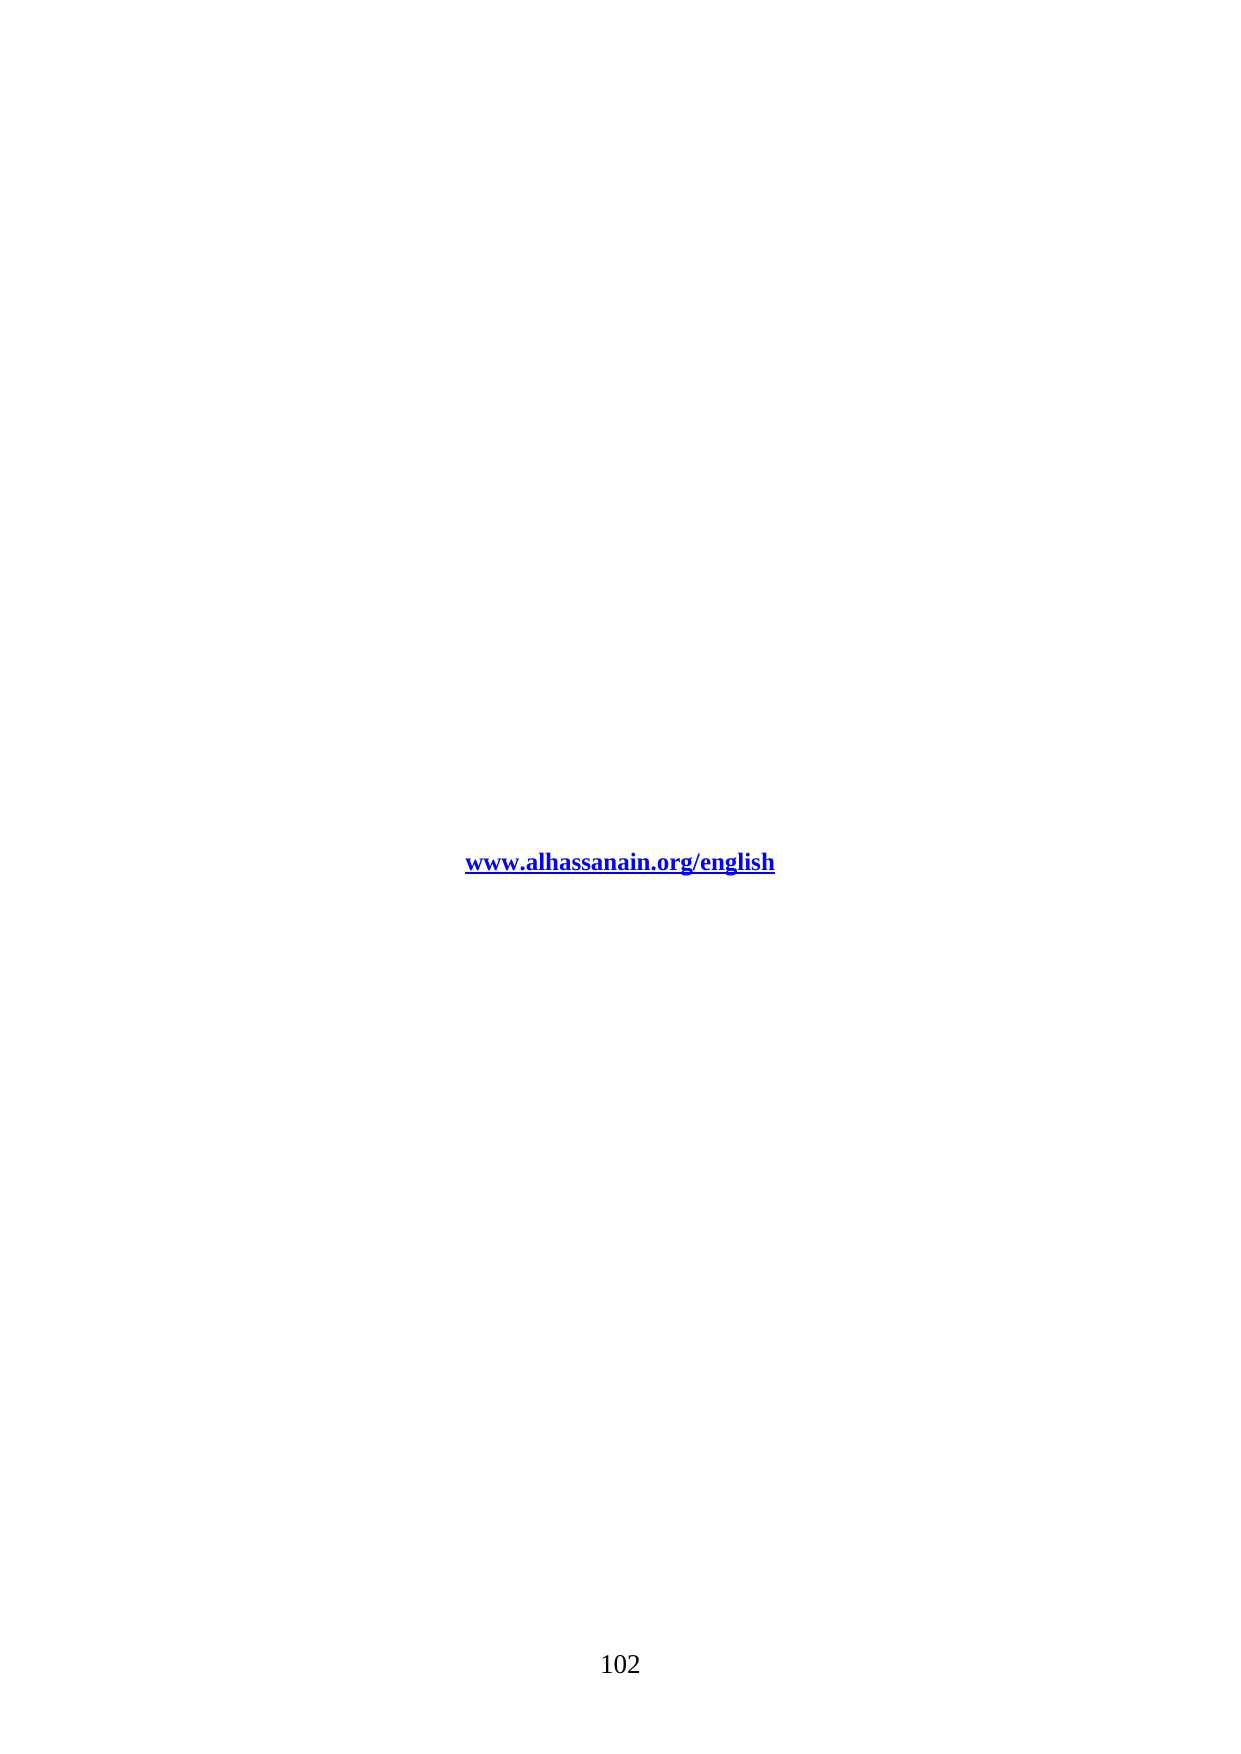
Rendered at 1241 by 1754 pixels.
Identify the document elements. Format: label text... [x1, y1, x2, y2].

text www.alhassanain.org/english [236, 847, 1004, 876]
